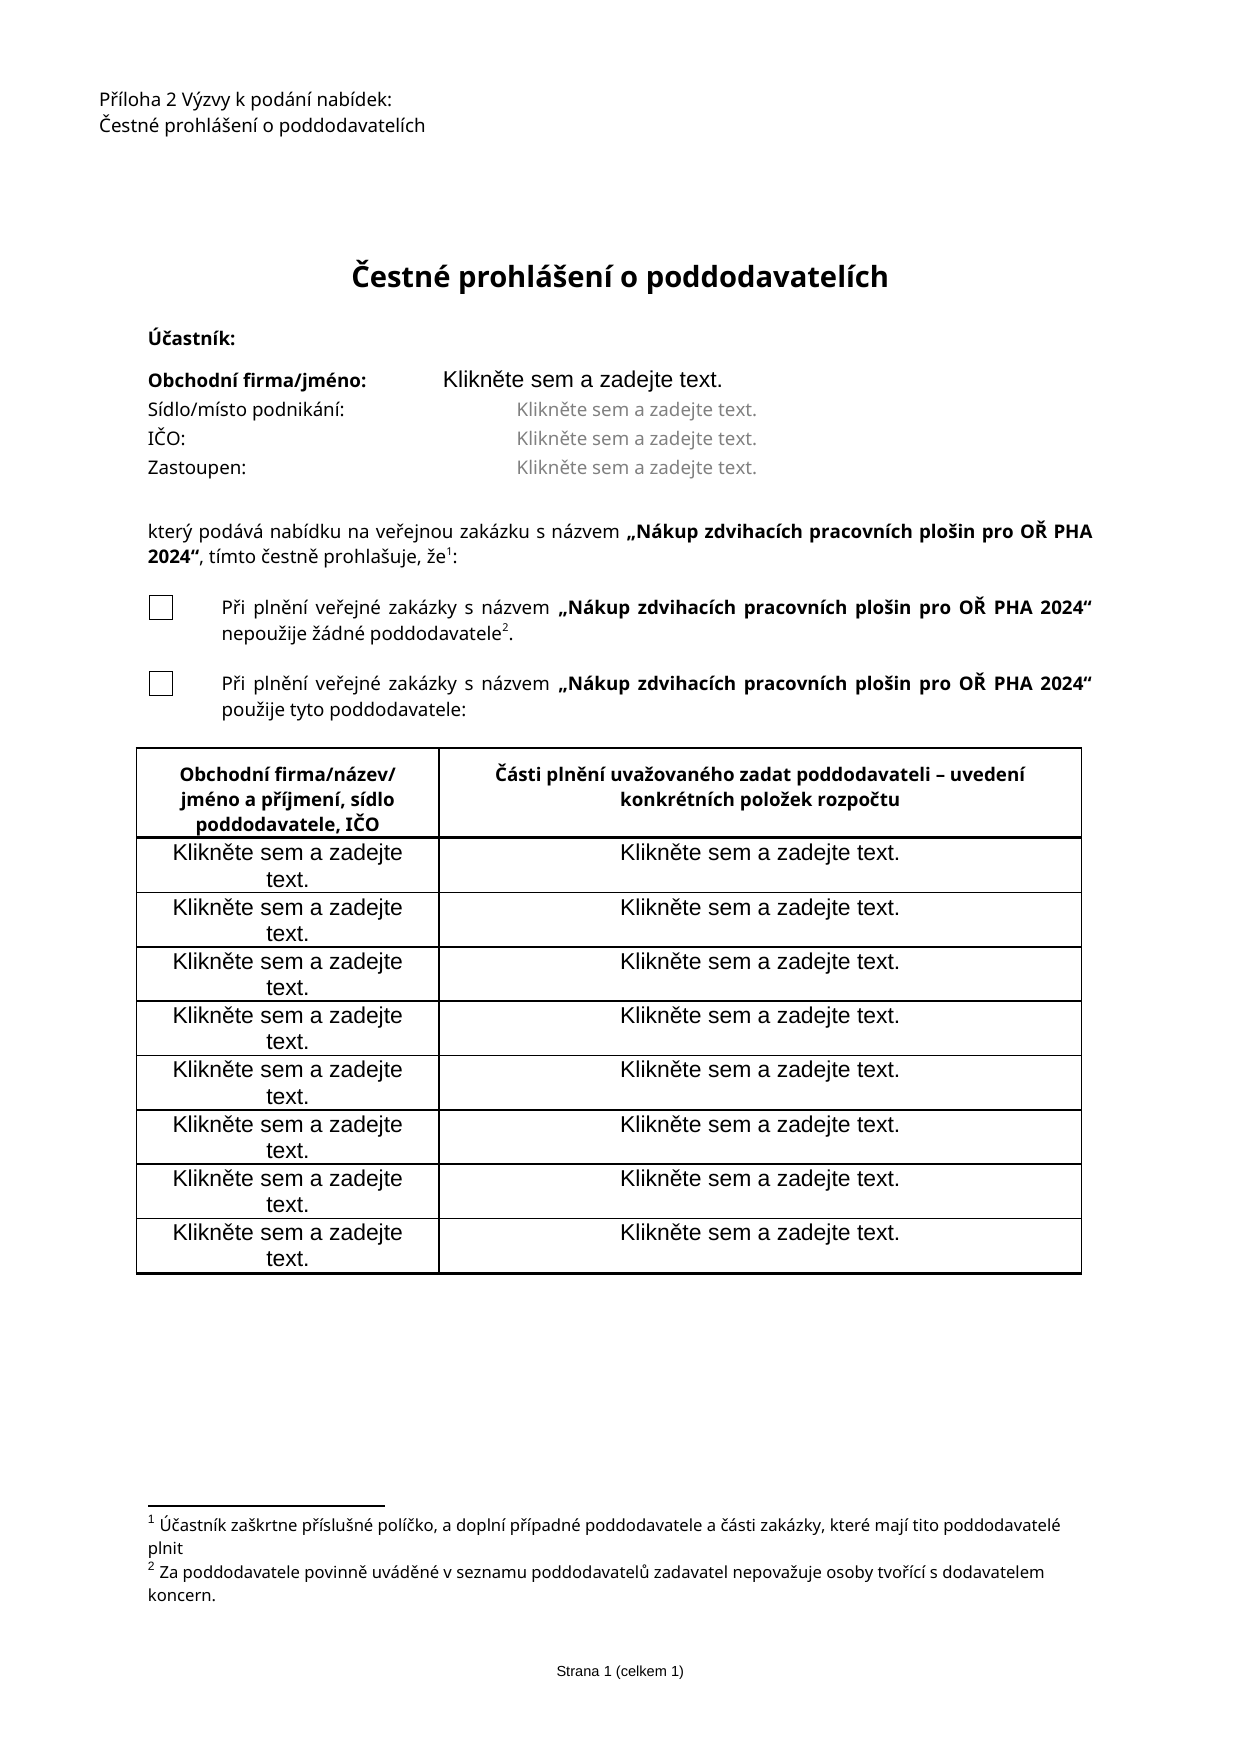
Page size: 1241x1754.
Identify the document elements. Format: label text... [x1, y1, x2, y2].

text Při plnění veřejné zakázky s názvem „Nákup zdvihacích pracovních plošin pro OŘ PHA 2024“ použije tyto poddodavatele: [148, 670, 1093, 721]
text Při plnění veřejné zakázky s názvem „Nákup zdvihacích pracovních plošin pro OŘ PHA 2024“ nepoužije žádné poddodavatele. [148, 594, 1093, 645]
title Čestné prohlášení o poddodavatelích [148, 256, 1093, 296]
text Sídlo/místo podnikání: [148, 393, 1093, 422]
text Účastník: [148, 321, 1093, 352]
table_header Části plnění uvažovaného zadat poddodavateli – uvedení konkrétních položek rozpočtu [440, 749, 1081, 836]
text Zastoupen: [148, 451, 1093, 480]
text který podává nabídku na veřejnou zakázku s názvem „Nákup zdvihacích pracovních plošin pro OŘ PHA 2024“, tímto čestně prohlašuje, že: [148, 518, 1093, 569]
table_header Obchodní firma/název/ jméno a příjmení, sídlo poddodavatele, IČO [137, 749, 438, 836]
text IČO: [148, 422, 1093, 451]
text Obchodní firma/jméno: [148, 364, 1093, 393]
